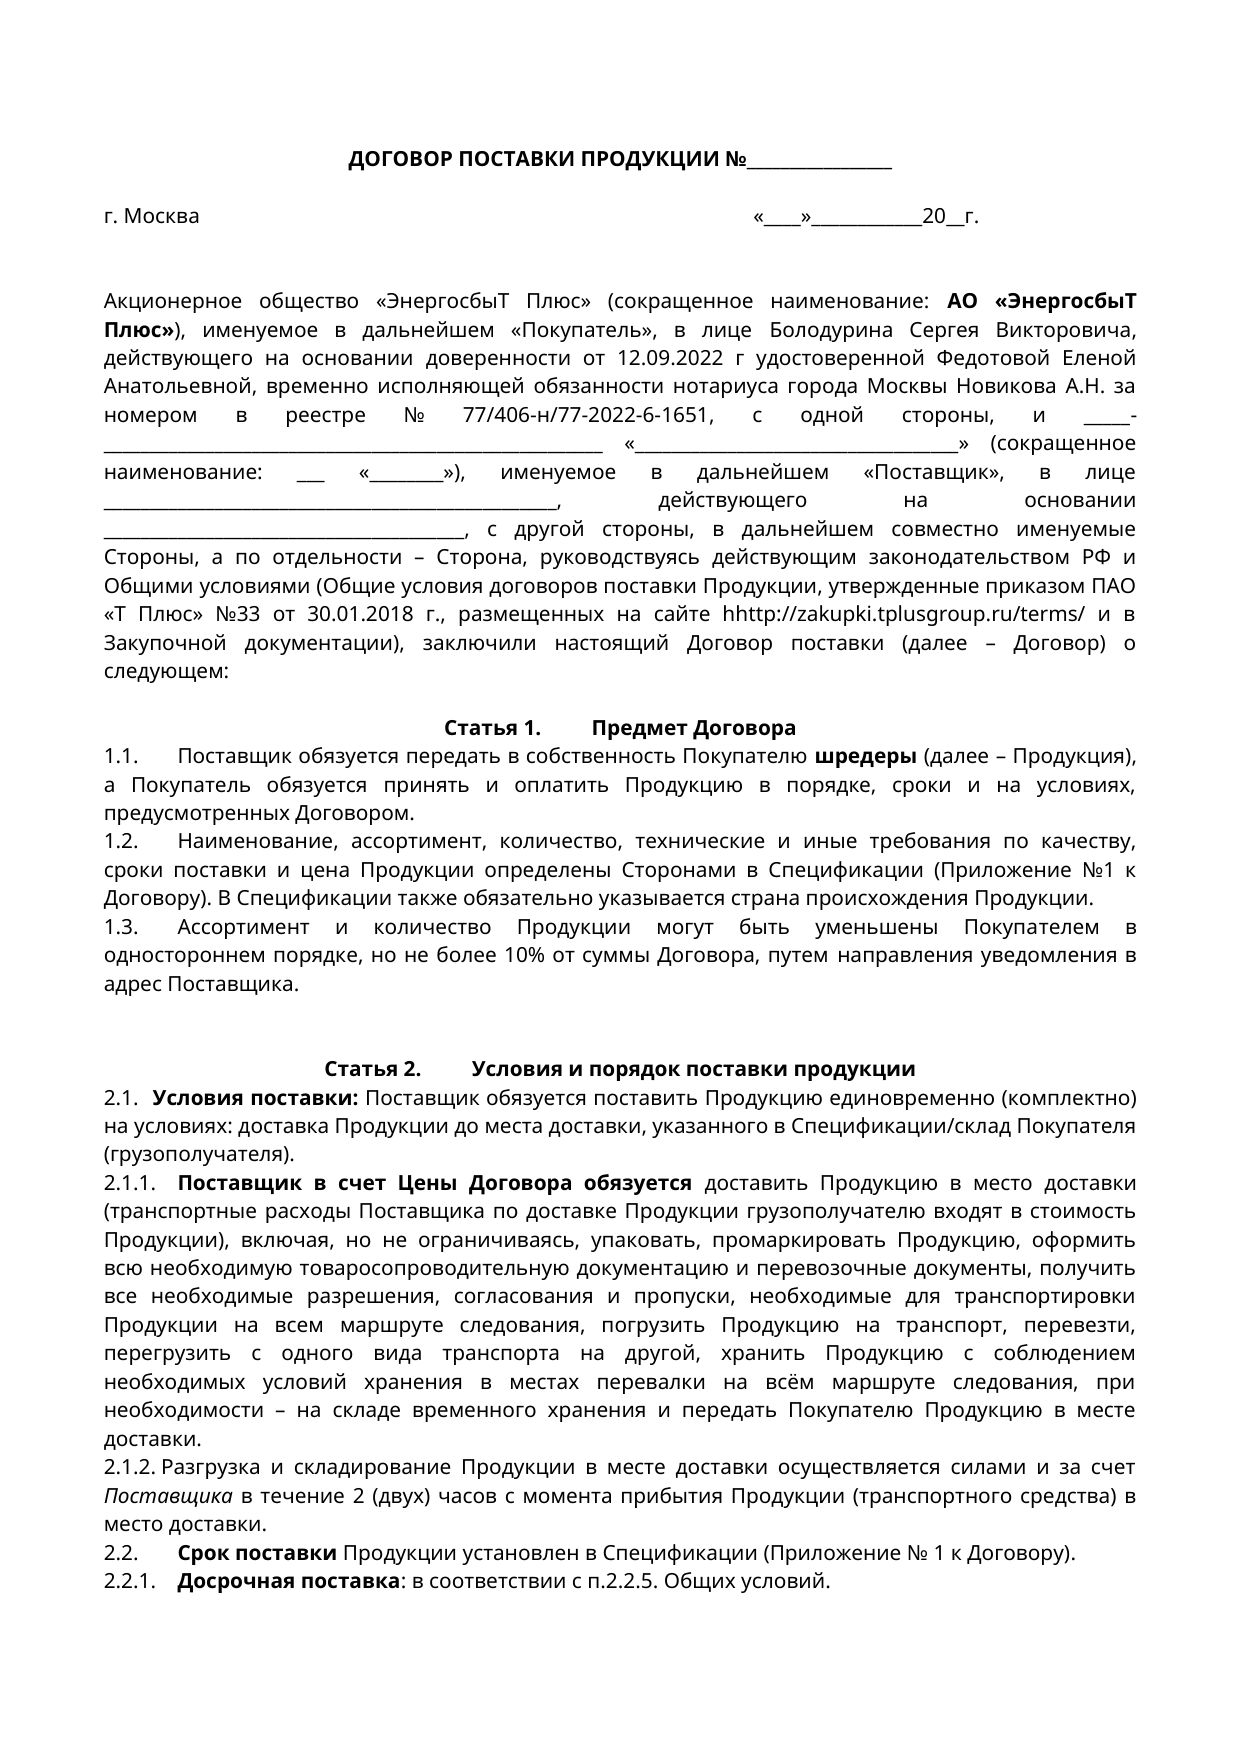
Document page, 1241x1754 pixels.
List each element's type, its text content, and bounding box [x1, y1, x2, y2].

list Условия и порядок поставки продукции [103, 1054, 1137, 1083]
list Срок поставки Продукции установлен в Спецификации (Приложение № 1 к Договору). [103, 1538, 1137, 1566]
list Разгрузка и складирование Продукции в месте доставки осуществляется силами и за счет Поставщика в течение 2 (двух) часов с момента прибытия Продукции (транспортного средства) в место доставки. [103, 1452, 1137, 1538]
list Условия поставки: Поставщик обязуется поставить Продукцию единовременно (комплектно) на условиях: доставка Продукции до места доставки, указанного в Спецификации/склад Покупателя (грузополучателя). [103, 1083, 1137, 1168]
text ДОГОВОР ПОСТАВКИ ПРОДУКЦИИ №_________________ [103, 144, 1137, 173]
list Наименование, ассортимент, количество, технические и иные требования по качеству, сроки поставки и цена Продукции определены Сторонами в Спецификации (Приложение №1 к Договору). В Спецификации также обязательно указывается страна происхождения Продукции. [103, 827, 1137, 912]
list Досрочная поставка: в соответствии с п.2.2.5. Общих условий. [103, 1566, 1137, 1594]
list Ассортимент и количество Продукции могут быть уменьшены Покупателем в одностороннем порядке, но не более 10% от суммы Договора, путем направления уведомления в адрес Поставщика. [103, 912, 1137, 997]
text Акционерное общество «ЭнергосбыТ Плюс» (сокращенное наименование: АО «ЭнергосбыТ Плюс»), именуемое в дальнейшем «Покупатель», в лице Болодурина Сергея Викторовича, действующего на основании доверенности от 12.09.2022 г удостоверенной Федотовой Еленой Анатольевной, временно исполняющей обязанности нотариуса города Москвы Новикова А.Н. за номером в реестре № 77/406-н/77-2022-6-1651, с одной стороны, и ___________________________________________________________ «___________________________________» (сокращенное наименование: ___ «________»), именуемое в дальнейшем «Поставщик», в лице _________________________________________________, действующего на основании _______________________________________, с другой стороны, в дальнейшем совместно именуемые Стороны, а по отдельности – Сторона, руководствуясь действующим законодательством РФ и Общими условиями (Общие условия договоров поставки Продукции, утвержденные приказом ПАО «Т Плюс» №33 от 30.01.2018 г., размещенных на сайте hhttp://zakupki.tplusgroup.ru/terms/ и в Закупочной документации), заключили настоящий Договор поставки (далее – Договор) о следующем: [103, 286, 1137, 684]
list Предмет Договора [103, 713, 1137, 741]
text г. Москва «____»____________20__г. [103, 201, 1137, 229]
list Поставщик обязуется передать в собственность Покупателю шредеры (далее – Продукция), а Покупатель обязуется принять и оплатить Продукцию в порядке, сроки и на условиях, предусмотренных Договором. [103, 741, 1137, 827]
list Поставщик в счет Цены Договора обязуется доставить Продукцию в место доставки (транспортные расходы Поставщика по доставке Продукции грузополучателю входят в стоимость Продукции), включая, но не ограничиваясь, упаковать, промаркировать Продукцию, оформить всю необходимую товаросопроводительную документацию и перевозочные документы, получить все необходимые разрешения, согласования и пропуски, необходимые для транспортировки Продукции на всем маршруте следования, погрузить Продукцию на транспорт, перевезти, перегрузить с одного вида транспорта на другой, хранить Продукцию с соблюдением необходимых условий хранения в местах перевалки на всём маршруте следования, при необходимости – на складе временного хранения и передать Покупателю Продукцию в месте доставки. [103, 1168, 1137, 1452]
